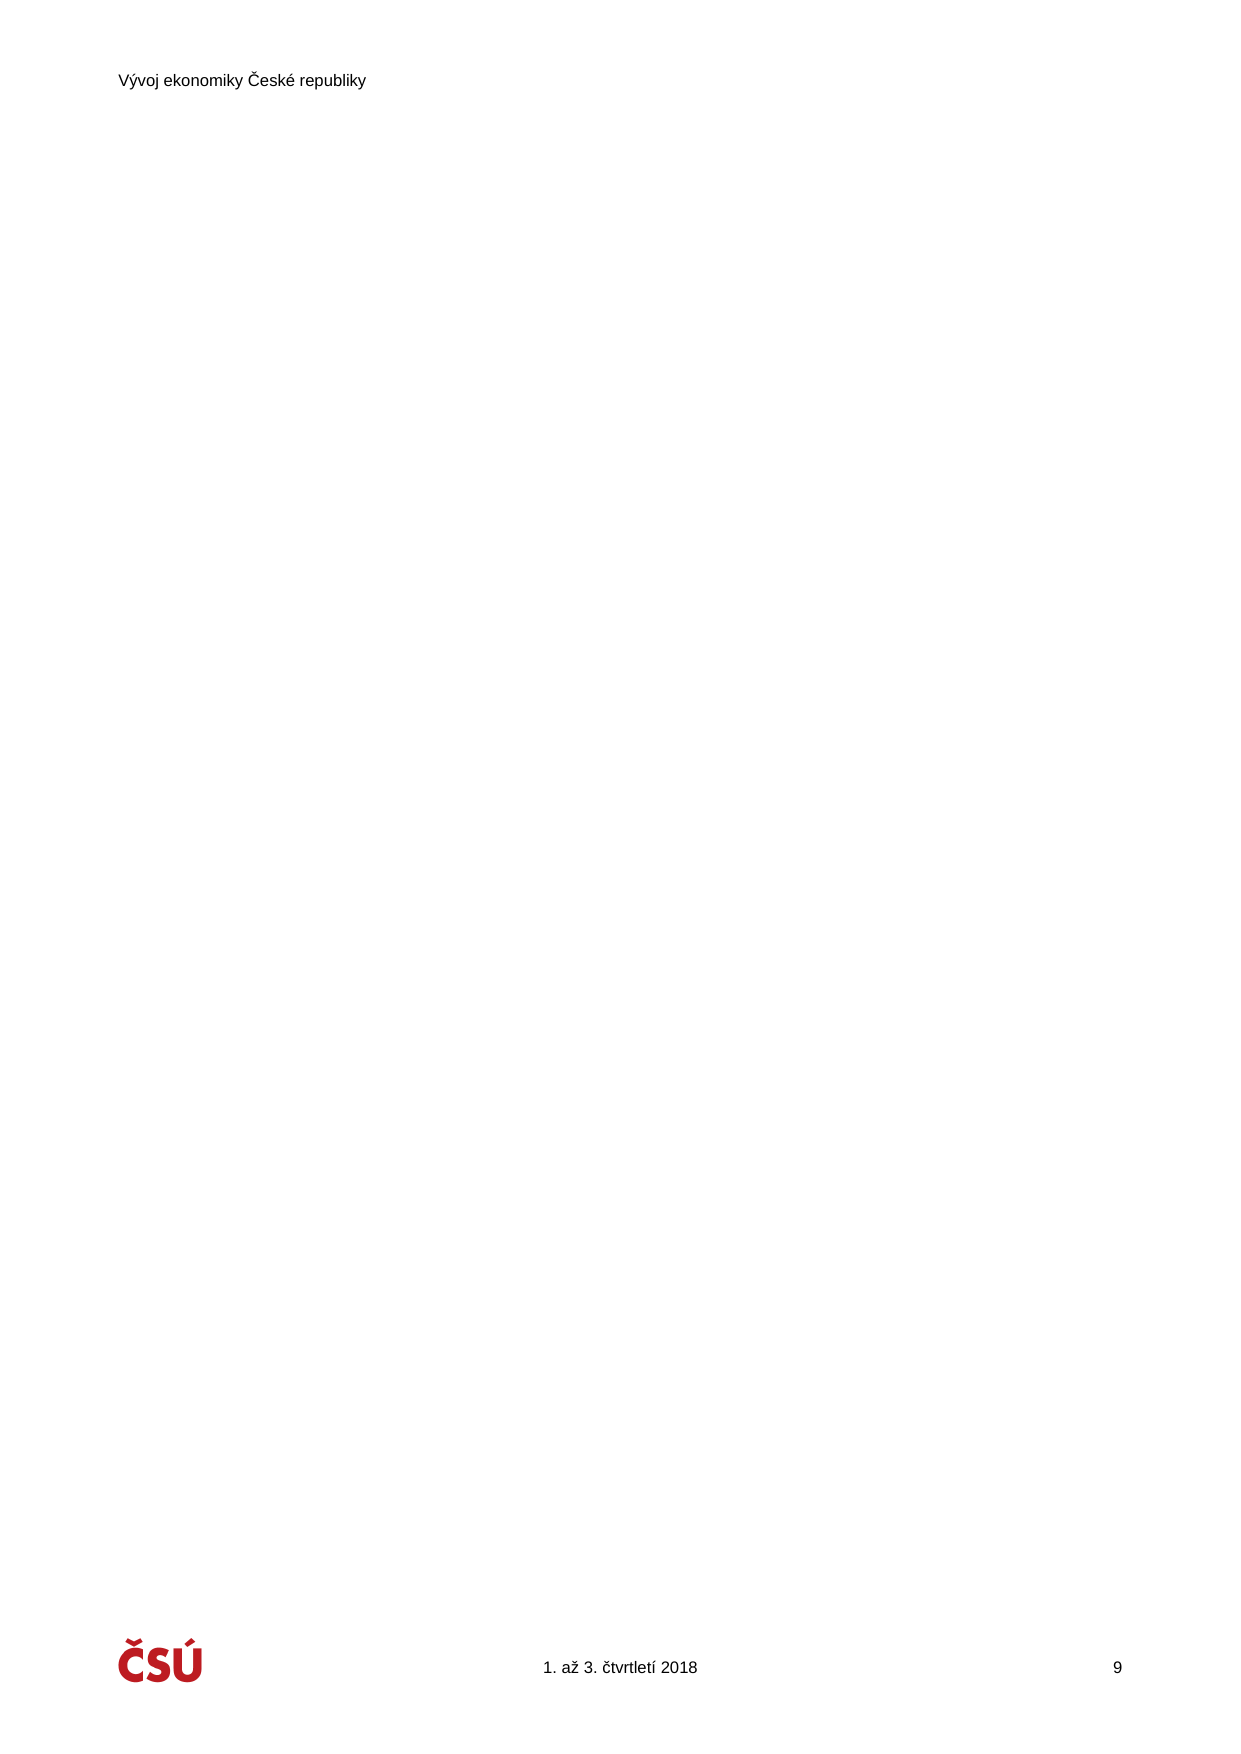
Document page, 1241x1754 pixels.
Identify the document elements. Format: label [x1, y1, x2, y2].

picture [118, 1637, 202, 1683]
